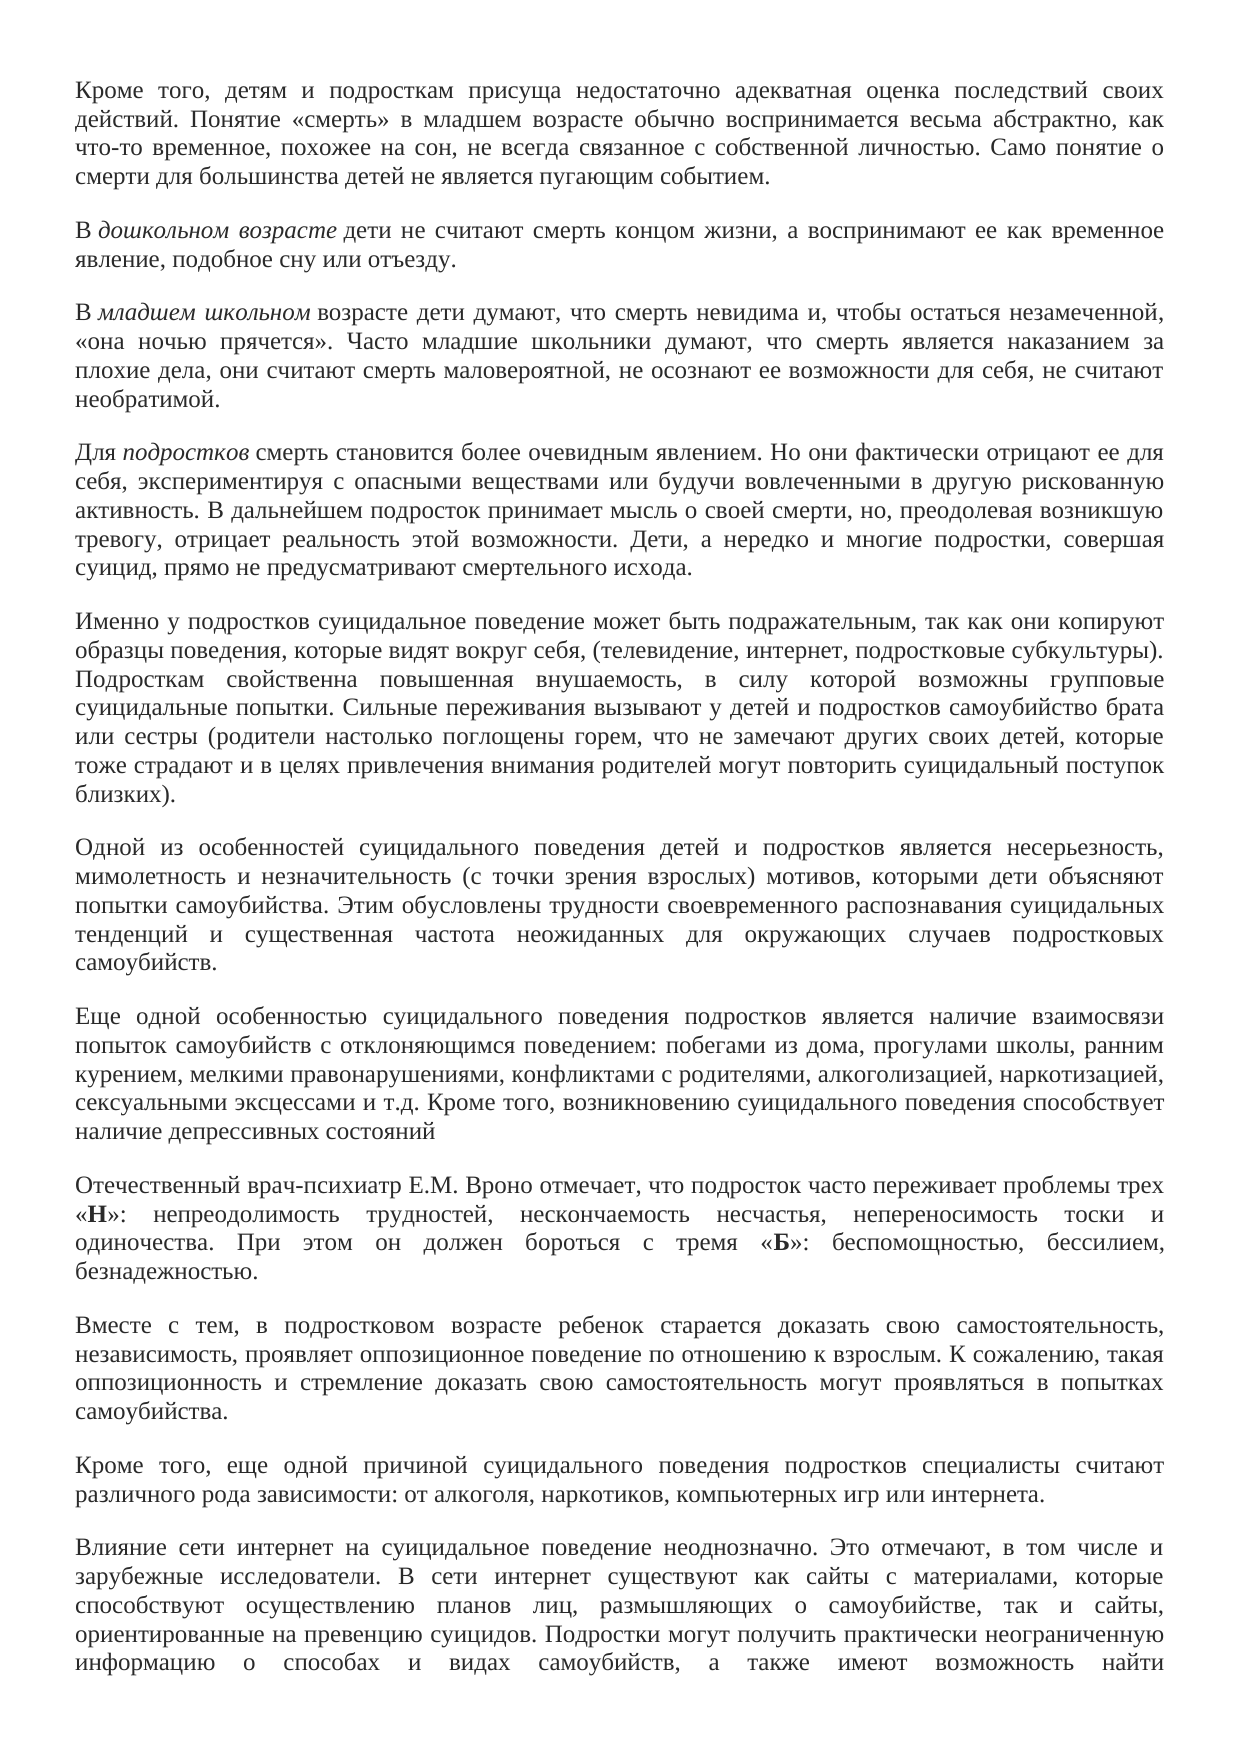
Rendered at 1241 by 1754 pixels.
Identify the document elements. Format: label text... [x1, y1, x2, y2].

text Одной из особенностей суицидального поведения детей и подростков является несерьезность, мимолетность и незначительность (с точки зрения взрослых) мотивов, которыми дети объясняют попытки самоубийства. Этим обусловлены трудности своевременного распознавания суицидальных тенденций и существенная частота неожиданных для окружающих случаев подростковых самоубийств. [75, 832, 1165, 976]
text Для подростков смерть становится более очевидным явлением. Но они фактически отрицают ее для себя, экспериментируя с опасными веществами или будучи вовлеченными в другую рискованную активность. В дальнейшем подросток принимает мысль о своей смерти, но, преодолевая возникшую тревогу, отрицает реальность этой возможности. Дети, а нередко и многие подростки, совершая суицид, прямо не предусматривают смертельного исхода. [75, 437, 1165, 581]
text В дошкольном возрасте дети не считают смерть концом жизни, а воспринимают ее как временное явление, подобное сну или отъезду. [75, 215, 1165, 272]
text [75, 1532, 1165, 1676]
text Кроме того, детям и подросткам присуща недостаточно адекватная оценка последствий своих действий. Понятие «смерть» в младшем возрасте обычно воспринимается весьма абстрактно, как что-то временное, похожее на сон, не всегда связанное с собственной личностью. Само понятие о смерти для большинства детей не является пугающим событием. [75, 75, 1165, 190]
text Именно у подростков суицидальное поведение может быть подражательным, так как они копируют образцы поведения, которые видят вокруг себя, (телевидение, интернет, подростковые субкультуры). Подросткам свойственна повышенная внушаемость, в силу которой возможны групповые суицидальные попытки. Сильные переживания вызывают у детей и подростков самоубийство брата или сестры (родители настолько поглощены горем, что не замечают других своих детей, которые тоже страдают и в целях привлечения внимания родителей могут повторить суицидальный поступок близких). [75, 606, 1165, 807]
text Кроме того, еще одной причиной суицидального поведения подростков специалисты считают различного рода зависимости: от алкоголя, наркотиков, компьютерных игр или интернета. [75, 1450, 1165, 1507]
text В младшем школьном возрасте дети думают, что смерть невидима и, чтобы остаться незамеченной, «она ночью прячется». Часто младшие школьники думают, что смерть является наказанием за плохие дела, они считают смерть маловероятной, не осознают ее возможности для себя, не считают необратимой. [75, 297, 1165, 412]
text Еще одной особенностью суицидального поведения подростков является наличие взаимосвязи попыток самоубийств с отклоняющимся поведением: побегами из дома, прогулами школы, ранним курением, мелкими правонарушениями, конфликтами с родителями, алкоголизацией, наркотизацией, сексуальными эксцессами и т.д. Кроме того, возникновению суицидального поведения способствует наличие депрессивных состояний [75, 1001, 1165, 1145]
text Отечественный врач-психиатр Е.М. Вроно отмечает, что подросток часто переживает проблемы трех «Н»: непреодолимость трудностей, нескончаемость несчастья, непереносимость тоски и одиночества. При этом он должен бороться с тремя «Б»: беспомощностью, бессилием, безнадежностью. [75, 1170, 1165, 1285]
text Вместе с тем, в подростковом возрасте ребенок старается доказать свою самостоятельность, независимость, проявляет оппозиционное поведение по отношению к взрослым. К сожалению, такая оппозиционность и стремление доказать свою самостоятельность могут проявляться в попытках самоубийства. [75, 1310, 1165, 1425]
